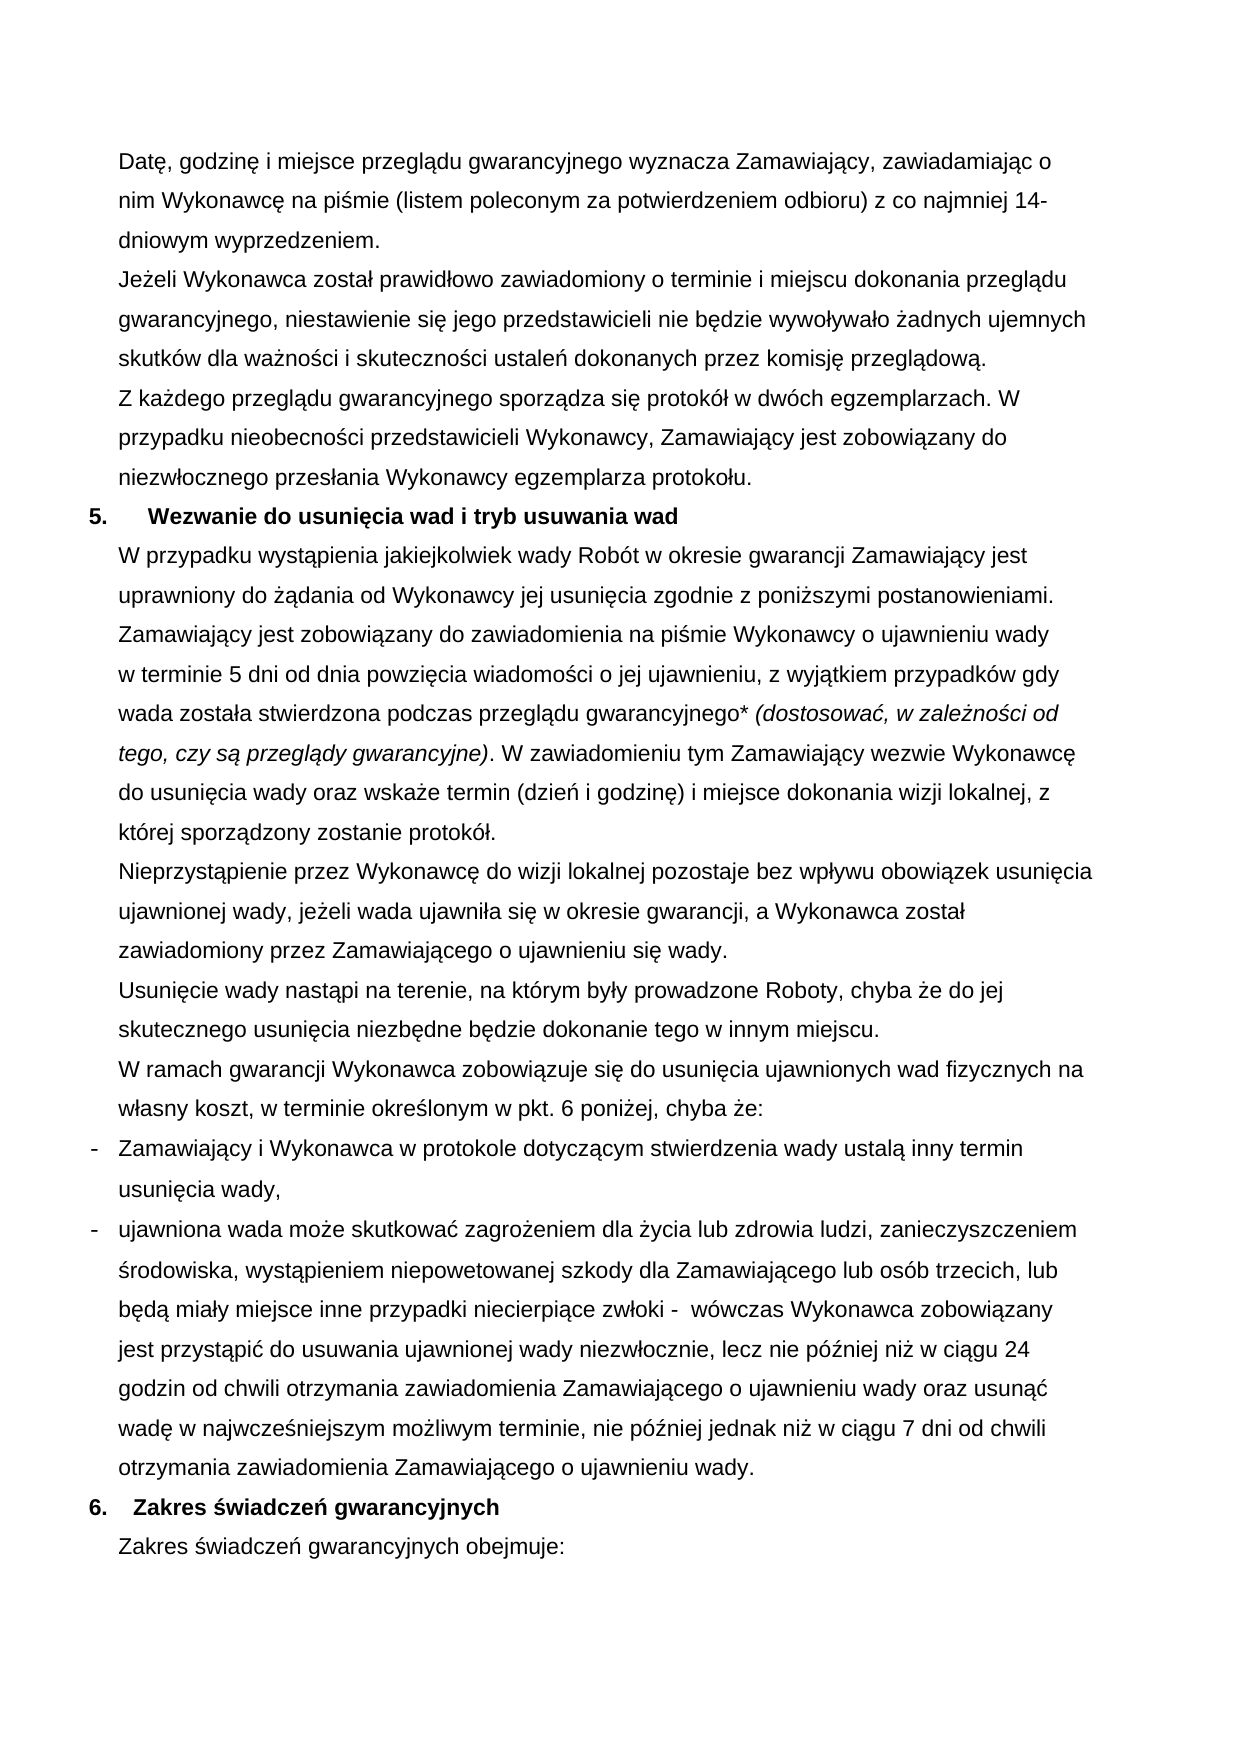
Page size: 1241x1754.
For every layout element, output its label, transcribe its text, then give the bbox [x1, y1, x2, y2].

text Zamawiający jest zobowiązany do zawiadomienia na piśmie Wykonawcy o ujawnieniu wady w terminie 5 dni od dnia powzięcia wiadomości o jej ujawnieniu, z wyjątkiem przypadków gdy wada została stwierdzona podczas przeglądu gwarancyjnego* (dostosować, w zależności od tego, czy są przeglądy gwarancyjne). W zawiadomieniu tym Zamawiający wezwie Wykonawcę do usunięcia wady oraz wskaże termin (dzień i godzinę) i miejsce dokonania wizji lokalnej, z której sporządzony zostanie protokół. [118, 621, 1093, 845]
list ujawniona wada może skutkować zagrożeniem dla życia lub zdrowia ludzi, zanieczyszczeniem środowiska, wystąpieniem niepowetowanej szkody dla Zamawiającego lub osób trzecich, lub będą miały miejsce inne przypadki niecierpiące zwłoki - wówczas Wykonawca zobowiązany jest przystąpić do usuwania ujawnionej wady niezwłocznie, lecz nie później niż w ciągu 24 godzin od chwili otrzymania zawiadomienia Zamawiającego o ujawnieniu wady oraz usunąć wadę w najwcześniejszym możliwym terminie, nie później jednak niż w ciągu 7 dni od chwili otrzymania zawiadomienia Zamawiającego o ujawnieniu wady. [87, 1216, 1093, 1481]
list Wezwanie do usunięcia wad i tryb usuwania wad [88, 503, 1093, 529]
list Zamawiający i Wykonawca w protokole dotyczącym stwierdzenia wady ustalą inny termin usunięcia wady, [87, 1134, 1093, 1202]
text Usunięcie wady nastąpi na terenie, na którym były prowadzone Roboty, chyba że do jej skutecznego usunięcia niezbędne będzie dokonanie tego w innym miejscu. [118, 977, 1093, 1042]
list Zakres świadczeń gwarancyjnych [88, 1494, 1093, 1520]
text Jeżeli Wykonawca został prawidłowo zawiadomiony o terminie i miejscu dokonania przeglądu gwarancyjnego, niestawienie się jego przedstawicieli nie będzie wywoływało żadnych ujemnych skutków dla ważności i skuteczności ustaleń dokonanych przez komisję przeglądową. [118, 266, 1093, 371]
text W przypadku wystąpienia jakiejkolwiek wady Robót w okresie gwarancji Zamawiający jest uprawniony do żądania od Wykonawcy jej usunięcia zgodnie z poniższymi postanowieniami. [118, 542, 1093, 608]
text Z każdego przeglądu gwarancyjnego sporządza się protokół w dwóch egzemplarzach. W przypadku nieobecności przedstawicieli Wykonawcy, Zamawiający jest zobowiązany do niezwłocznego przesłania Wykonawcy egzemplarza protokołu. [118, 384, 1093, 490]
text Datę, godzinę i miejsce przeglądu gwarancyjnego wyznacza Zamawiający, zawiadamiając o nim Wykonawcę na piśmie (listem poleconym za potwierdzeniem odbioru) z co najmniej 14-dniowym wyprzedzeniem. [118, 148, 1093, 253]
text Nieprzystąpienie przez Wykonawcę do wizji lokalnej pozostaje bez wpływu obowiązek usunięcia ujawnionej wady, jeżeli wada ujawniła się w okresie gwarancji, a Wykonawca został zawiadomiony przez Zamawiającego o ujawnieniu się wady. [118, 858, 1093, 963]
text W ramach gwarancji Wykonawca zobowiązuje się do usunięcia ujawnionych wad fizycznych na własny koszt, w terminie określonym w pkt. 6 poniżej, chyba że: [118, 1056, 1093, 1121]
text Zakres świadczeń gwarancyjnych obejmuje: [118, 1533, 1093, 1560]
